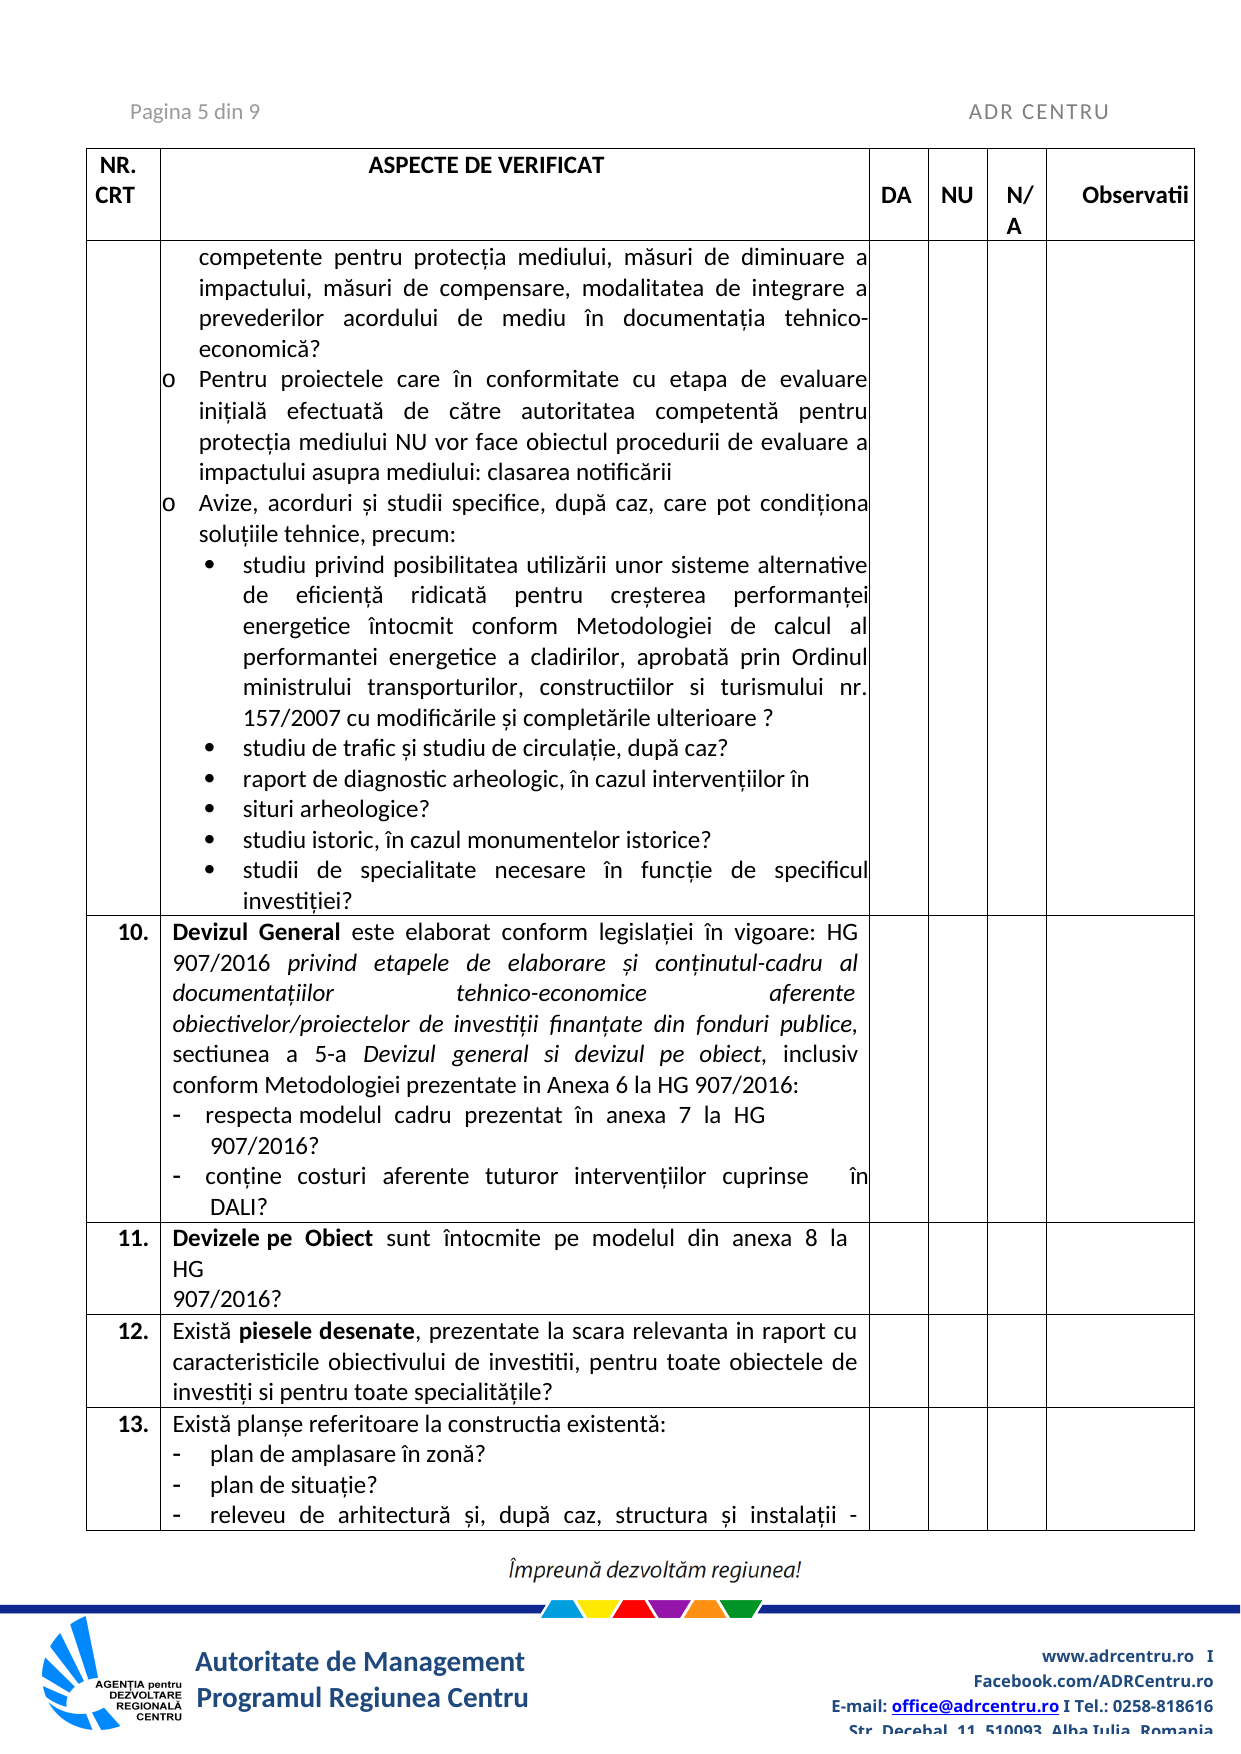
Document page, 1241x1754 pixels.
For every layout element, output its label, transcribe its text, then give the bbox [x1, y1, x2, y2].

table_cell [870, 1315, 928, 1407]
table_header NU [929, 149, 987, 240]
table_cell [988, 916, 1046, 1222]
table_header ASPECTE DE VERIFICAT [161, 149, 869, 240]
table_cell [929, 1315, 987, 1407]
table_cell Devizele pe Obiect sunt întocmite pe modelul din anexa 8 la HG 907/2016? [161, 1223, 869, 1314]
table_cell [1047, 1223, 1194, 1314]
table_cell [870, 241, 928, 915]
picture [495, 1556, 814, 1583]
table_cell [87, 916, 160, 1222]
table_cell [929, 1408, 987, 1530]
table_cell [929, 916, 987, 1222]
table_cell [929, 241, 987, 915]
table_cell [988, 1223, 1046, 1314]
table_cell [1047, 1408, 1194, 1530]
table_cell [988, 241, 1046, 915]
picture [574, 1600, 1241, 1618]
table_cell [988, 1315, 1046, 1407]
table_header N/A [988, 149, 1046, 240]
table_cell [870, 916, 928, 1222]
table_cell [929, 1223, 987, 1314]
table_cell [87, 1223, 160, 1314]
table_cell [1047, 916, 1194, 1222]
table_cell [87, 1315, 160, 1407]
table_cell [87, 241, 160, 915]
picture [0, 1600, 550, 1730]
table_header NR. CRT [87, 149, 160, 240]
table_header Observatii [1047, 149, 1194, 240]
table_header DA [870, 149, 928, 240]
table_cell [1047, 241, 1194, 915]
table_cell [870, 1223, 928, 1314]
table_cell [870, 1408, 928, 1530]
table_cell Există piesele desenate, prezentate la scara relevanta in raport cu caracteristicile obiectivului de investitii, pentru toate obiectele de investiți si pentru toate specialitățile? [161, 1315, 869, 1407]
table_cell [87, 1408, 160, 1530]
table_cell Devizul General este elaborat conform legislației în vigoare: HG 907/2016 privind etapele de elaborare şi conţinutul-cadru al documentaţiilor tehnico-economice aferente obiectivelor/proiectelor de investiţii finanţate din fonduri publice, sectiunea a 5-a Devizul general si devizul pe obiect, inclusiv conform Metodologiei prezentate in Anexa 6 la HG 907/2016: respecta modelul cadru prezentat în anexa 7 la HG 907/2016? conține costuri aferente tuturor intervențiilor cuprinse în DALI? [161, 916, 869, 1222]
table_cell [1047, 1315, 1194, 1407]
table_cell [988, 1408, 1046, 1530]
